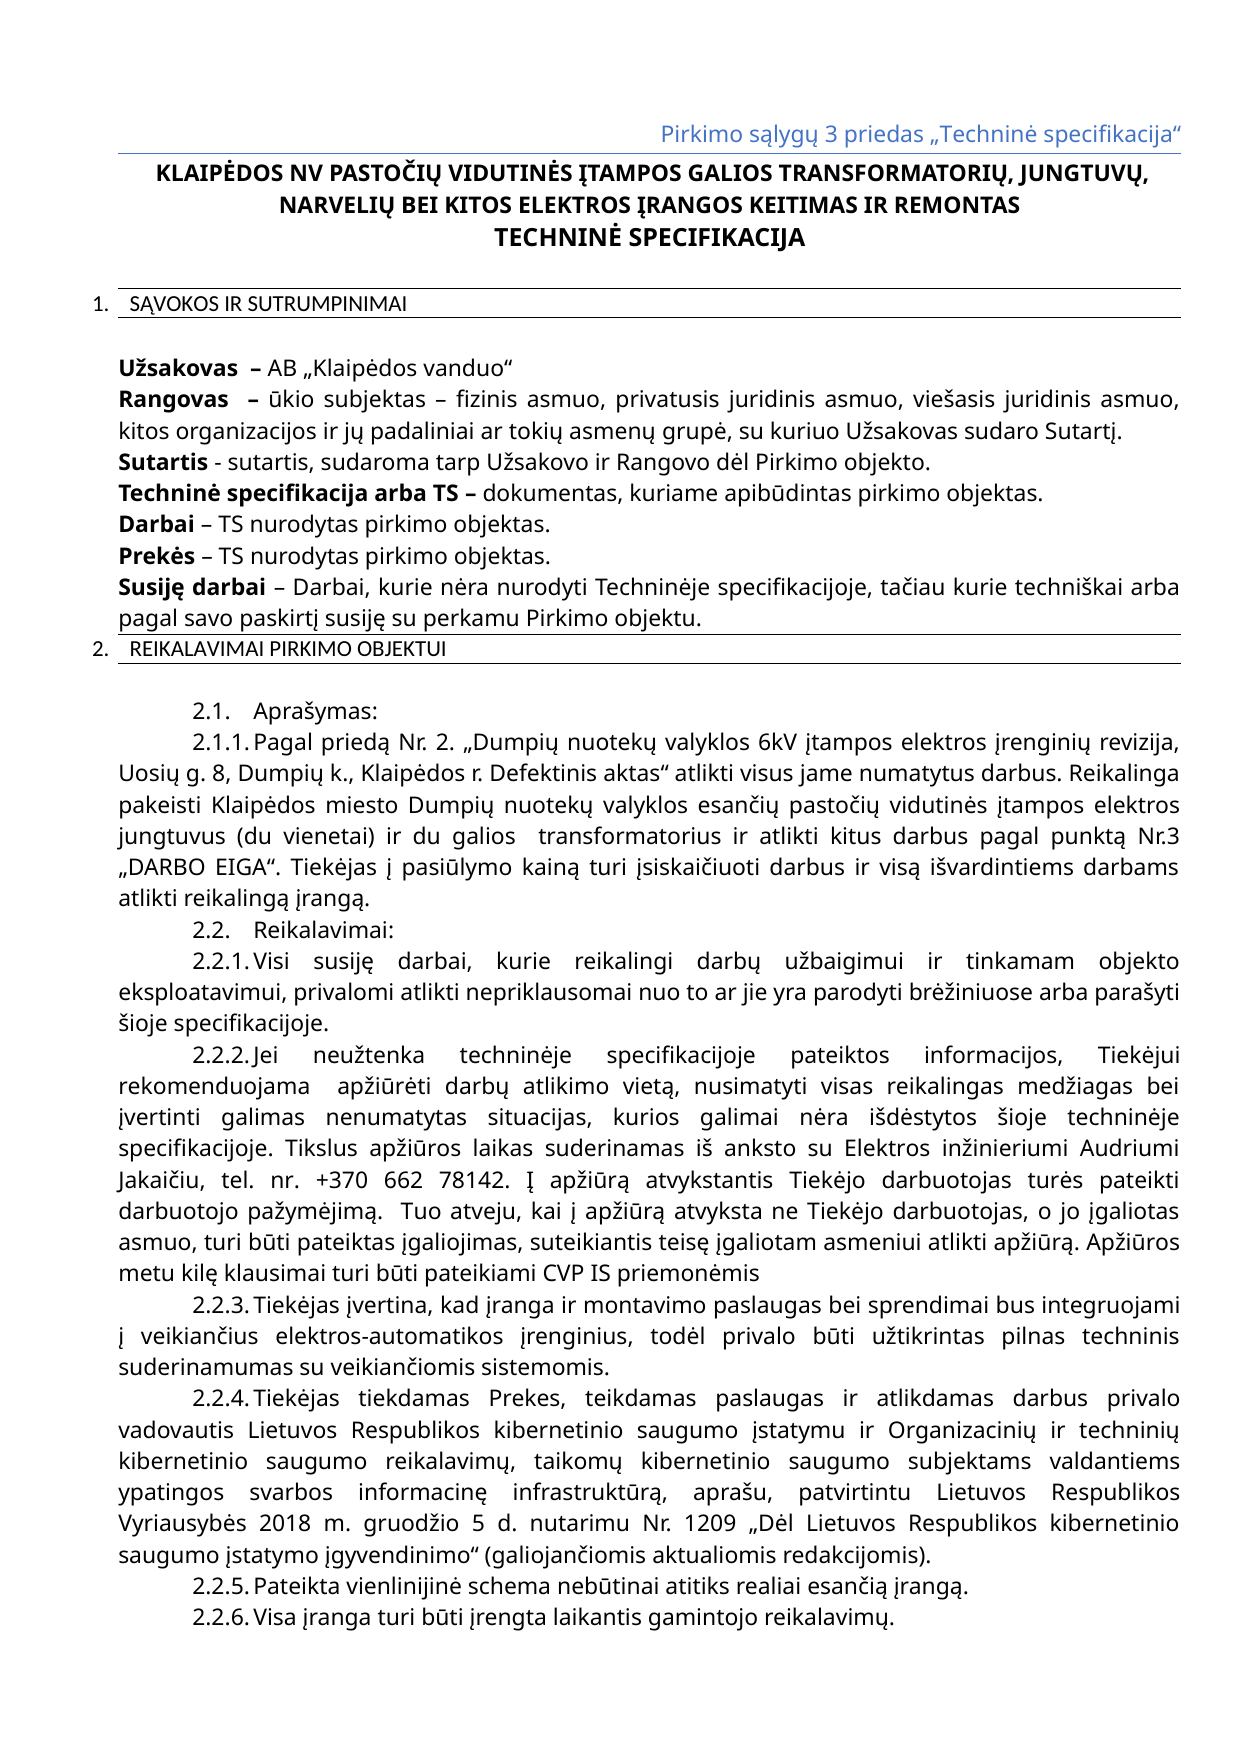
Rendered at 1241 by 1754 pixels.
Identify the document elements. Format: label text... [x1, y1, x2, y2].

list Pateikta vienlinijinė schema nebūtinai atitiks realiai esančią įrangą. [118, 1570, 1181, 1601]
list Tiekėjas įvertina, kad įranga ir montavimo paslaugas bei sprendimai bus integruojami į veikiančius elektros-automatikos įrenginius, todėl privalo būti užtikrintas pilnas techninis suderinamumas su veikiančiomis sistemomis. [118, 1288, 1181, 1382]
text Susiję darbai – Darbai, kurie nėra nurodyti Techninėje specifikacijoje, tačiau kurie techniškai arba pagal savo paskirtį susiję su perkamu Pirkimo objektu. [118, 571, 1181, 633]
list Visi susiję darbai, kurie reikalingi darbų užbaigimui ir tinkamam objekto eksploatavimui, privalomi atlikti nepriklausomai nuo to ar jie yra parodyti brėžiniuose arba parašyti šioje specifikacijoje. [118, 945, 1181, 1038]
list Reikalavimai: [118, 913, 1181, 945]
text Darbai – TS nurodytas pirkimo objektas. [118, 508, 1181, 540]
text Užsakovas – AB „Klaipėdos vanduo“ [118, 352, 1181, 383]
list Visa įranga turi būti įrengta laikantis gamintojo reikalavimų. [118, 1601, 1181, 1632]
list Jei neužtenka techninėje specifikacijoje pateiktos informacijos, Tiekėjui rekomenduojama apžiūrėti darbų atlikimo vietą, nusimatyti visas reikalingas medžiagas bei įvertinti galimas nenumatytas situacijas, kurios galimai nėra išdėstytos šioje techninėje specifikacijoje. Tikslus apžiūros laikas suderinamas iš anksto su Elektros inžinieriumi Audriumi Jakaičiu, tel. nr. +370 662 78142. Į apžiūrą atvykstantis Tiekėjo darbuotojas turės pateikti darbuotojo pažymėjimą. Tuo atveju, kai į apžiūrą atvyksta ne Tiekėjo darbuotojas, o jo įgaliotas asmuo, turi būti pateiktas įgaliojimas, suteikiantis teisę įgaliotam asmeniui atlikti apžiūrą. Apžiūros metu kilę klausimai turi būti pateikiami CVP IS priemonėmis [118, 1038, 1181, 1288]
list Aprašymas: [118, 695, 1181, 726]
table_header SĄVOKOS IR SUTRUMPINIMAI [118, 289, 1181, 317]
text Prekės – TS nurodytas pirkimo objektas. [118, 540, 1181, 571]
subtitle Pirkimo sąlygų 3 priedas „Techninė specifikacija“ [118, 118, 1181, 153]
text TECHNINĖ SPECIFIKACIJA [118, 220, 1181, 254]
text Klaipėdos NV pastočių vidutinės įtampos galios transformatorių, jungtuvų, narvelių bei kitos elektros įrangos keitimas ir remontas [118, 154, 1181, 220]
text Techninė specifikacija arba TS – dokumentas, kuriame apibūdintas pirkimo objektas. [118, 477, 1181, 508]
list Tiekėjas tiekdamas Prekes, teikdamas paslaugas ir atlikdamas darbus privalo vadovautis Lietuvos Respublikos kibernetinio saugumo įstatymu ir Organizacinių ir techninių kibernetinio saugumo reikalavimų, taikomų kibernetinio saugumo subjektams valdantiems ypatingos svarbos informacinę infrastruktūrą, aprašu, patvirtintu Lietuvos Respublikos Vyriausybės 2018 m. gruodžio 5 d. nutarimu Nr. 1209 „Dėl Lietuvos Respublikos kibernetinio saugumo įstatymo įgyvendinimo“ (galiojančiomis aktualiomis redakcijomis). [118, 1382, 1181, 1570]
text Sutartis - sutartis, sudaroma tarp Užsakovo ir Rangovo dėl Pirkimo objekto. [118, 446, 1181, 477]
text Rangovas – ūkio subjektas – fizinis asmuo, privatusis juridinis asmuo, viešasis juridinis asmuo, kitos organizacijos ir jų padaliniai ar tokių asmenų grupė, su kuriuo Užsakovas sudaro Sutartį. [118, 383, 1181, 446]
table_header REIKALAVIMAI PIRKIMO OBJEKTUI [118, 635, 1181, 662]
list Pagal priedą Nr. 2. „Dumpių nuotekų valyklos 6kV įtampos elektros įrenginių revizija, Uosių g. 8, Dumpių k., Klaipėdos r. Defektinis aktas“ atlikti visus jame numatytus darbus. Reikalinga pakeisti Klaipėdos miesto Dumpių nuotekų valyklos esančių pastočių vidutinės įtampos elektros jungtuvus (du vienetai) ir du galios transformatorius ir atlikti kitus darbus pagal punktą Nr.3 „DARBO EIGA“. Tiekėjas į pasiūlymo kainą turi įsiskaičiuoti darbus ir visą išvardintiems darbams atlikti reikalingą įrangą. [118, 726, 1181, 913]
